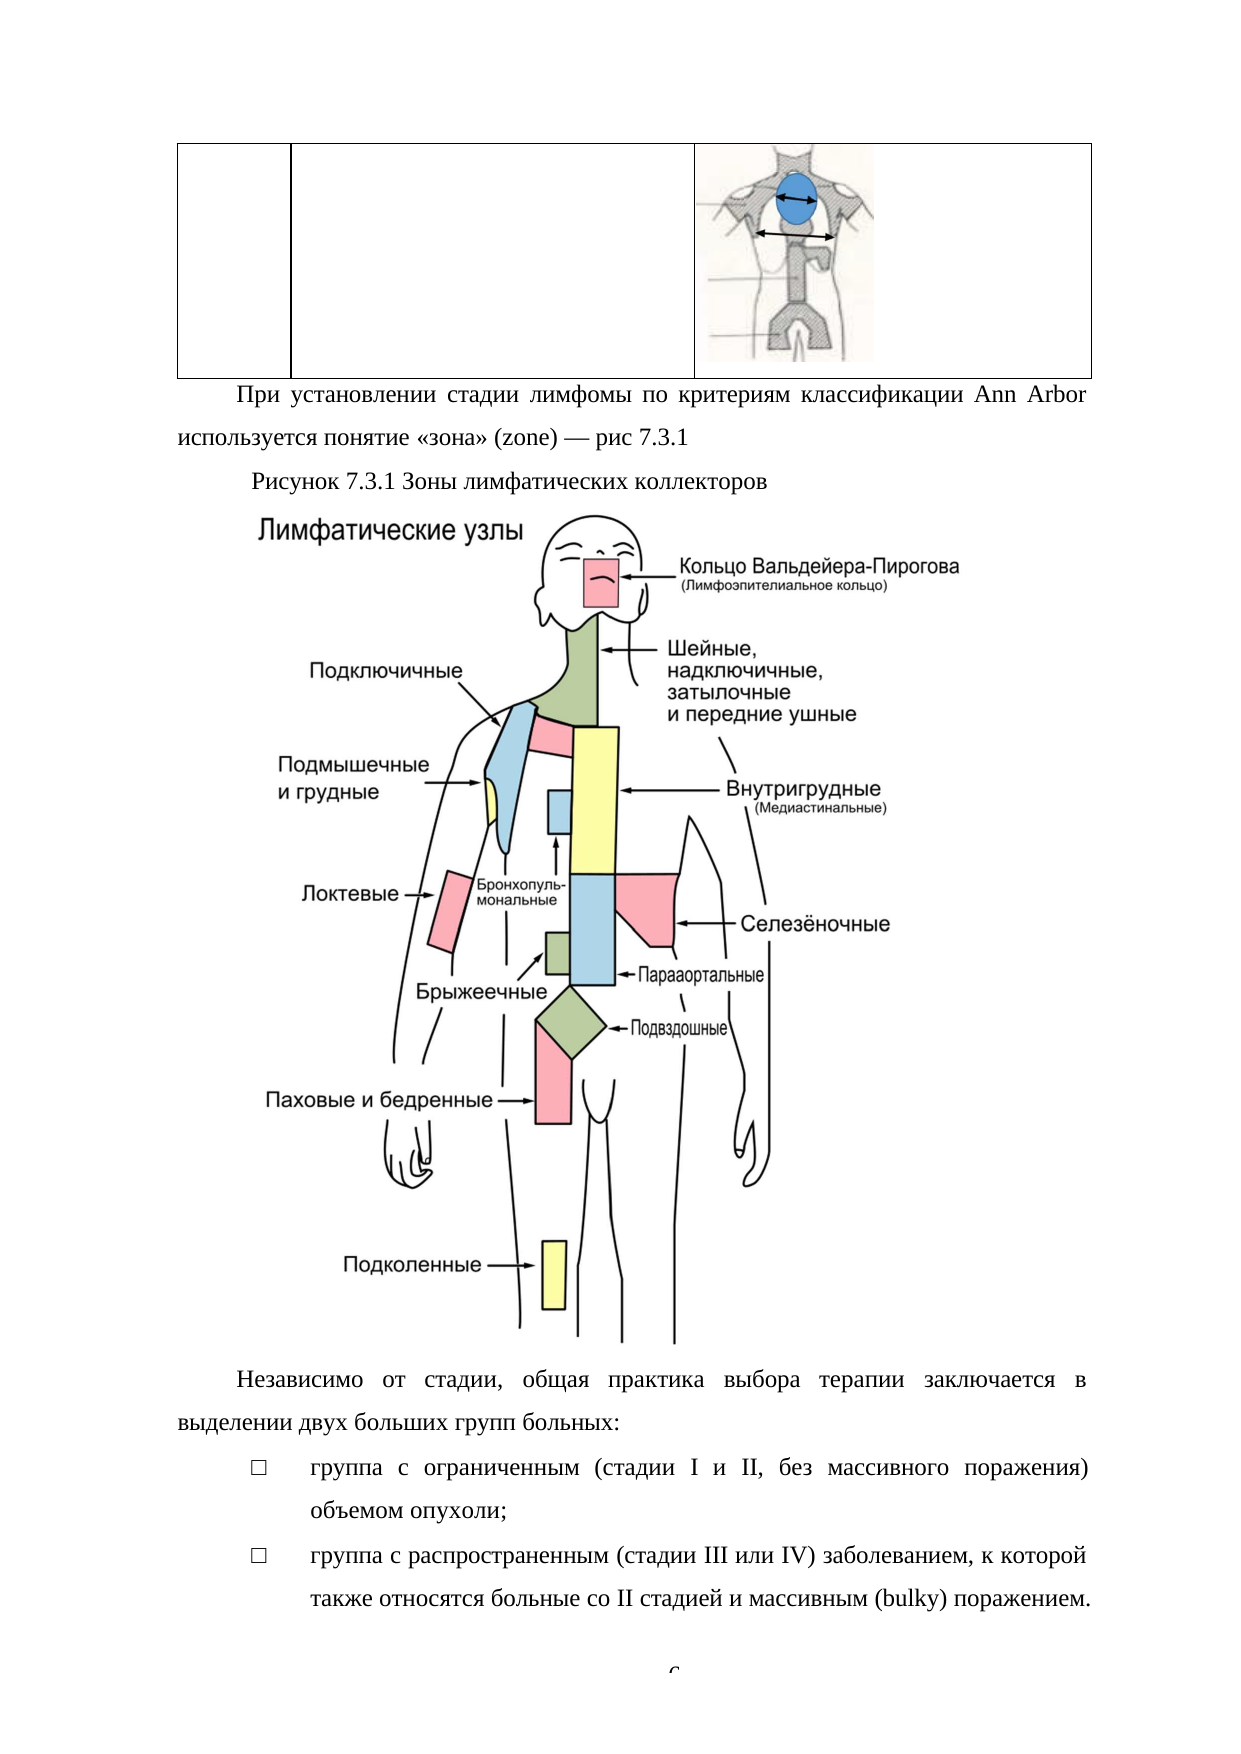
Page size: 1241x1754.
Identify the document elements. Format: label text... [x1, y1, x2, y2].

list группа с ограниченным (стадии I и II, без массивного поражения) объемом опухоли; [251, 1452, 1093, 1524]
text Рисунок 7.3.1 Зоны лимфатических коллекторов [251, 466, 1105, 494]
text При установлении стадии лимфомы по критериям классификации Ann Arbor используется понятие «зона» (zone) — рис 7.3.1 [177, 379, 1093, 451]
text Независимо от стадии, общая практика выбора терапии заключается в выделении двух больших групп больных: [177, 1364, 1093, 1436]
picture [250, 508, 971, 1350]
picture [696, 144, 874, 362]
list группа с распространенным (стадии III или IV) заболеванием, к которой также относятся больные со II стадией и массивным (bulky) поражением. [251, 1540, 1093, 1612]
